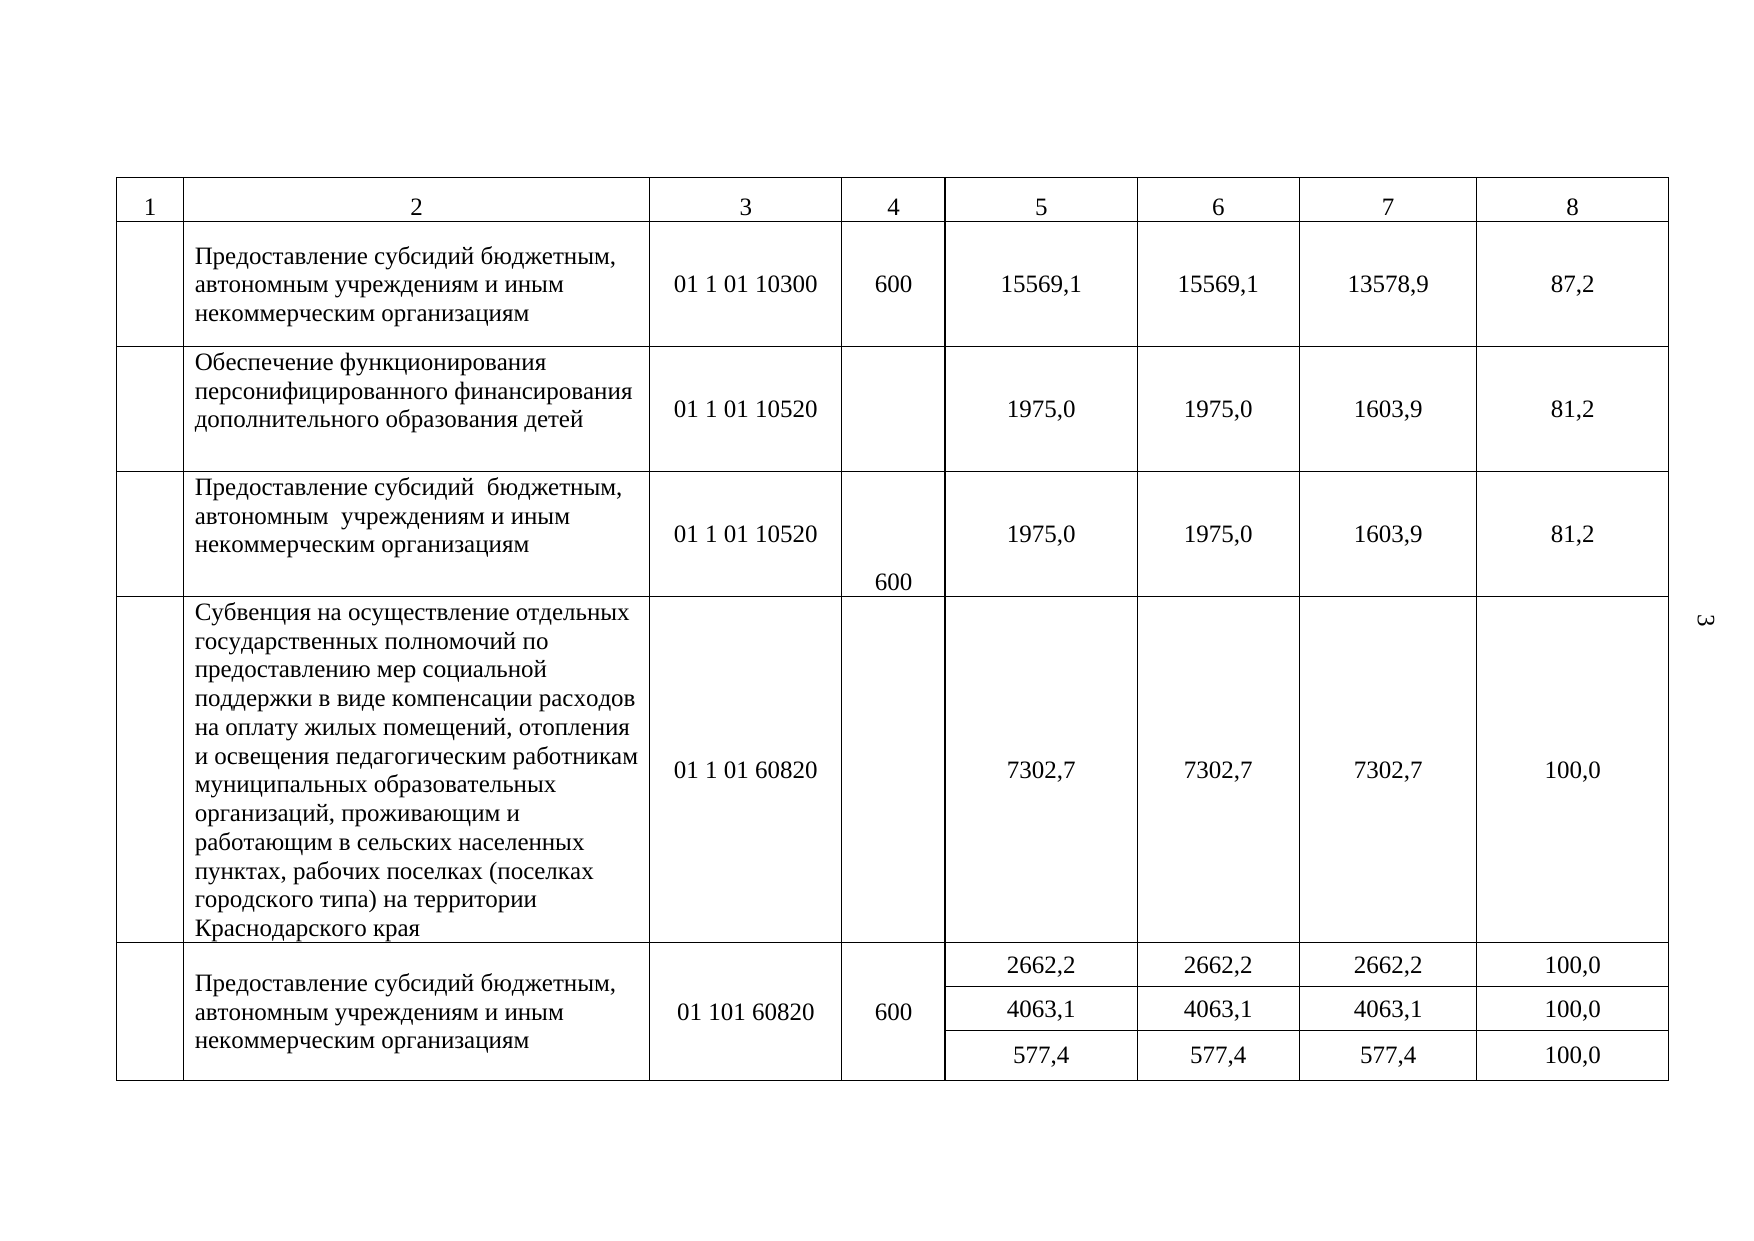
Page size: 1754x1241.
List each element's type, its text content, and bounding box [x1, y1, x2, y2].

table_cell 87,2 [1477, 222, 1668, 346]
table_cell 600 [842, 943, 944, 1079]
table_header 7 [1300, 178, 1476, 221]
table_header 2 [184, 178, 649, 221]
table_cell 1975,0 [1138, 347, 1299, 471]
table_cell 600 [842, 222, 944, 346]
table_header 8 [1477, 178, 1668, 221]
table_cell [117, 472, 183, 596]
table_cell 1975,0 [946, 472, 1137, 596]
table_cell 01 1 01 10300 [650, 222, 841, 346]
table_cell 7302,7 [1138, 597, 1299, 942]
table_cell 4063,1 [1138, 987, 1299, 1029]
table_header 4 [842, 178, 944, 221]
table_cell 2662,2 [946, 943, 1137, 986]
table_cell 81,2 [1477, 472, 1668, 596]
table_cell [117, 347, 183, 471]
table_cell 1603,9 [1300, 347, 1476, 471]
table_cell 01 1 01 10520 [650, 347, 841, 471]
table_cell 7302,7 [946, 597, 1137, 942]
table_cell 577,4 [1300, 1031, 1476, 1079]
table_cell 4063,1 [1300, 987, 1476, 1029]
table_cell 1603,9 [1300, 472, 1476, 596]
table_cell 13578,9 [1300, 222, 1476, 346]
table_cell [117, 597, 183, 942]
table_cell 01 101 60820 [650, 943, 841, 1079]
table_cell 1975,0 [946, 347, 1137, 471]
table_cell Субвенция на осуществление отдельных государственных полномочий по предоставлению мер социальной поддержки в виде компенсации расходов на оплату жилых помещений, отопления и освещения педагогическим работникам муниципальных образовательных организаций, проживающим и работающим в сельских населенных пунктах, рабочих поселках (поселках городского типа) на территории Краснодарского края [184, 597, 649, 942]
table_header 6 [1138, 178, 1299, 221]
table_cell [184, 222, 649, 346]
table_cell [117, 943, 183, 1079]
table_cell [117, 222, 183, 346]
table_cell 15569,1 [946, 222, 1137, 346]
table_cell [842, 347, 944, 471]
table_header 1 [117, 178, 183, 221]
table_header 5 [946, 178, 1137, 221]
table_cell [842, 597, 944, 942]
table_cell 100,0 [1477, 987, 1668, 1029]
table_cell Предоставление субсидий бюджетным, автономным учреждениям и иным некоммерческим организациям [184, 943, 649, 1079]
table_cell 1975,0 [1138, 472, 1299, 596]
table_cell Обеспечение функционирования персонифицированного финансирования дополнительного образования детей [184, 347, 649, 471]
table_cell Предоставление субсидий бюджетным, автономным учреждениям и иным некоммерческим организациям [184, 472, 649, 596]
table_cell 100,0 [1477, 1031, 1668, 1079]
table_cell 7302,7 [1300, 597, 1476, 942]
table_cell 2662,2 [1300, 943, 1476, 986]
table_cell 100,0 [1477, 597, 1668, 942]
table_cell 577,4 [946, 1031, 1137, 1079]
table_cell 577,4 [1138, 1031, 1299, 1079]
table_cell 4063,1 [946, 987, 1137, 1029]
table_cell 01 1 01 60820 [650, 597, 841, 942]
table_cell 01 1 01 10520 [650, 472, 841, 596]
table_cell 2662,2 [1138, 943, 1299, 986]
table_cell 600 [842, 472, 944, 596]
table_cell 81,2 [1477, 347, 1668, 471]
table_header 3 [650, 178, 841, 221]
table_cell 15569,1 [1138, 222, 1299, 346]
table_cell 100,0 [1477, 943, 1668, 986]
